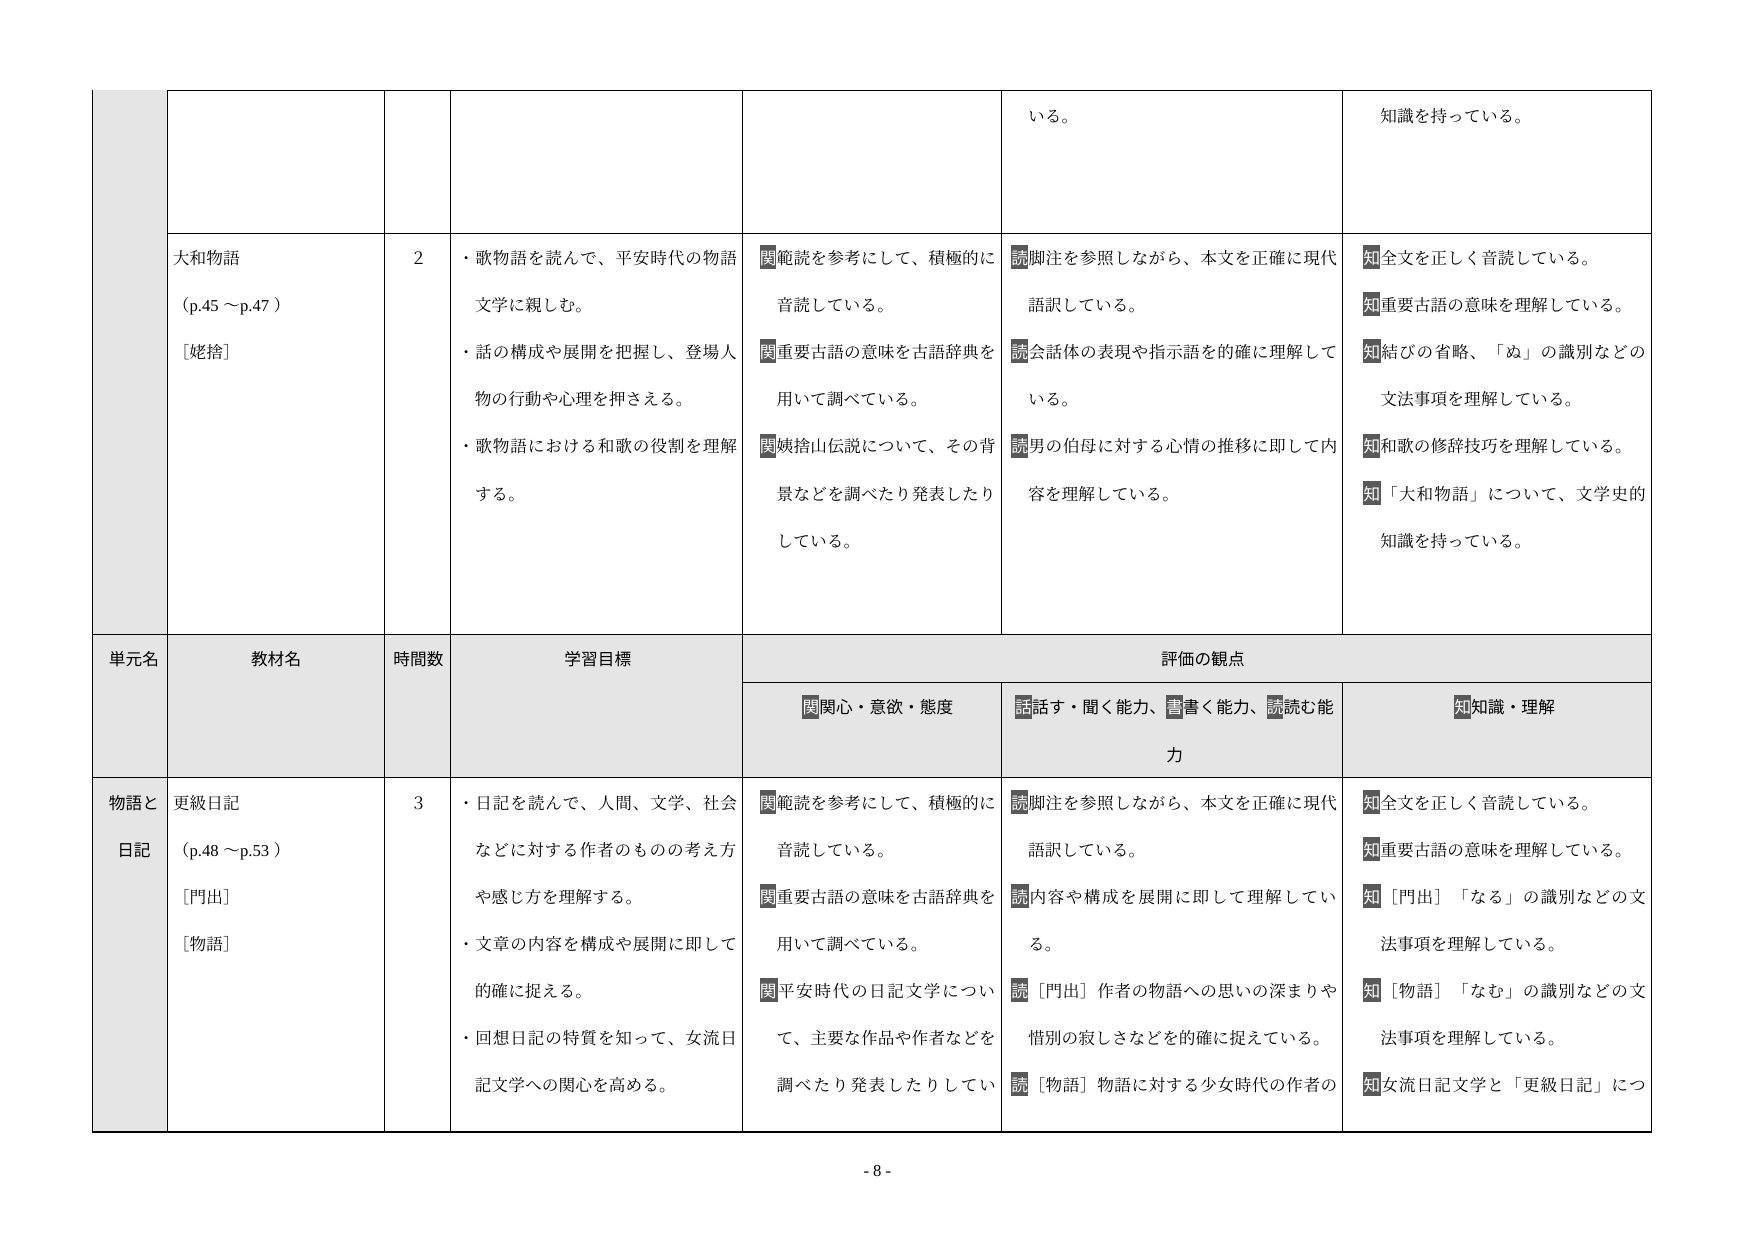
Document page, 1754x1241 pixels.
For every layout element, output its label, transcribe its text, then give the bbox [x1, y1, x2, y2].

table_cell ３ [385, 778, 450, 1131]
table_cell ２ [385, 234, 450, 634]
table_cell 時間数 [385, 635, 450, 777]
table_cell 物語と 日記 [93, 778, 167, 1131]
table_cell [743, 778, 1001, 1131]
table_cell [1002, 91, 1342, 233]
table_cell 関関心・意欲・態度 [743, 683, 1001, 777]
table_cell ・歌物語を読んで、平安時代の物語文学に親しむ。 ・話の構成や展開を把握し、登場人物の行動や心理を押さえる。 ・歌物語における和歌の役割を理解する。 [451, 234, 742, 634]
table_cell 大和物語 （p.45～p.47） ［姥捨］ [168, 234, 384, 634]
table_cell 学習目標 [451, 635, 742, 777]
table_cell 知知識・理解 [1343, 683, 1651, 777]
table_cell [451, 91, 742, 233]
table_cell ６ [385, 91, 450, 233]
table_cell 読脚注を参照しながら、本文を正確に現代語訳している。 読会話体の表現や指示語を的確に理解している。 読男の伯母に対する心情の推移に即して内容を理解している。 [1002, 234, 1342, 634]
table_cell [1002, 778, 1342, 1131]
table_cell 話話す・聞く能力、書書く能力、読読む能力 [1002, 683, 1342, 777]
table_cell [743, 91, 1001, 233]
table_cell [1343, 91, 1651, 233]
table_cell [168, 91, 384, 233]
table_cell 単元名 [93, 635, 167, 777]
table_cell 評価の観点 [743, 635, 1651, 682]
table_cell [451, 778, 742, 1131]
table_cell 知全文を正しく音読している。 知重要古語の意味を理解している。 知結びの省略、「ぬ」の識別などの文法事項を理解している。 知和歌の修辞技巧を理解している。 知「大和物語」について、文学史的知識を持っている。 [1343, 234, 1651, 634]
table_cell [1343, 778, 1651, 1131]
table_cell 教材名 [168, 635, 384, 777]
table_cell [168, 778, 384, 1131]
table_cell 関範読を参考にして、積極的に音読している。 関重要古語の意味を古語辞典を用いて調べている。 関姨捨山伝説について、その背景などを調べたり発表したりしている。 [743, 234, 1001, 634]
